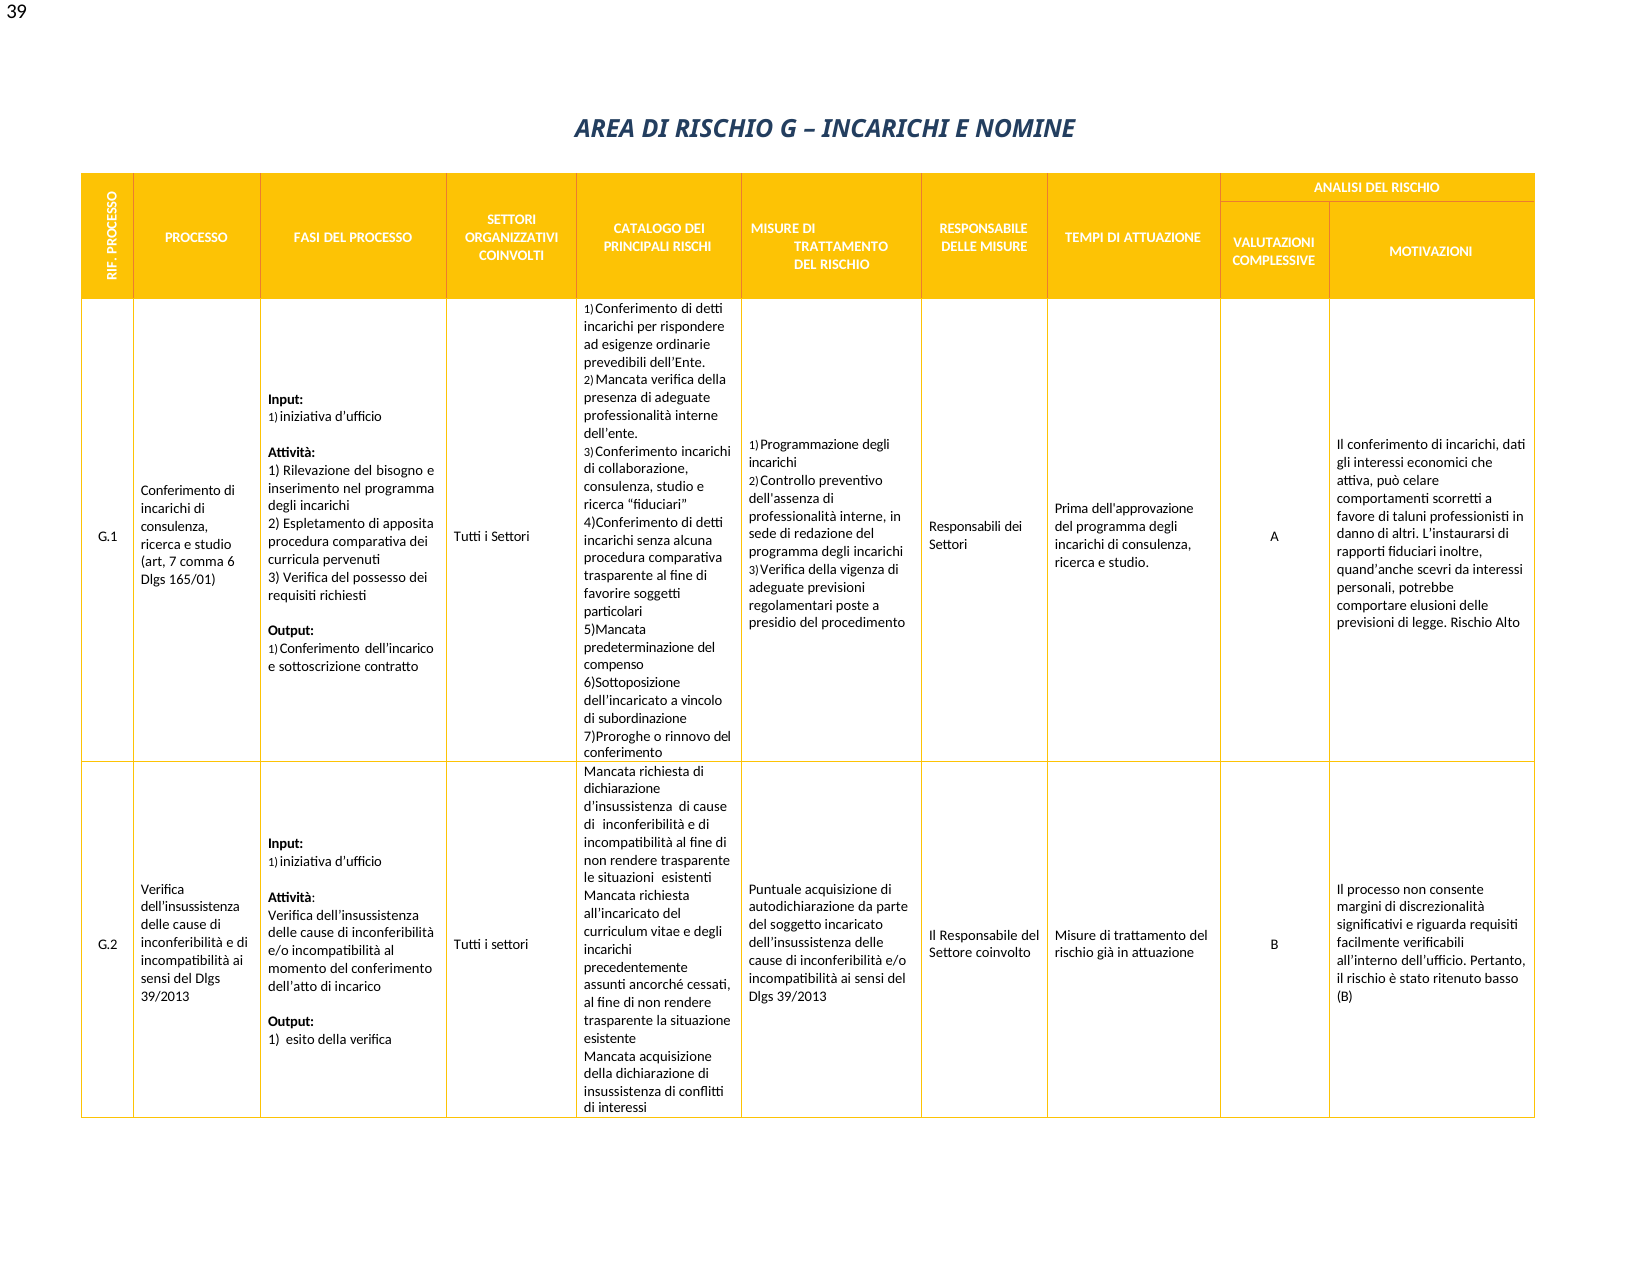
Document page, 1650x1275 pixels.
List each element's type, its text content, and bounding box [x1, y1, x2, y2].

table_cell Puntuale acquisizione di autodichiarazione da parte del soggetto incaricato dell’insussistenza delle cause di inconferibilità e/o incompatibilità ai sensi del Dlgs 39/2013 [742, 762, 921, 1117]
table_cell Il Responsabile del Settore coinvolto [922, 762, 1047, 1117]
table_cell Prima dell'approvazione del programma degli incarichi di consulenza, ricerca e studio. [1048, 299, 1220, 761]
table_cell Input: iniziativa d’ufficio Attività: Rilevazione del bisogno e inserimento nel programma degli incarichi Espletamento di apposita procedura comparativa dei curricula pervenuti Verifica del possesso dei requisiti richiesti Output: Conferimento dell’incarico e sottoscrizione contratto [261, 299, 446, 761]
table_cell VALUTAZIONI COMPLESSIVE [1221, 202, 1329, 298]
table_cell Il conferimento di incarichi, dati gli interessi economici che attiva, può celare comportamenti scorretti a favore di taluni professionisti in danno di altri. L’instaurarsi di rapporti fiduciari inoltre, quand’anche scevri da interessi personali, potrebbe comportare elusioni delle previsioni di legge. Rischio Alto [1330, 299, 1534, 761]
table_cell Tutti i settori [447, 762, 576, 1117]
table_cell G.1 [82, 299, 133, 761]
table_cell A [1221, 299, 1329, 761]
table_cell Input: iniziativa d’ufficio Attività: Verifica dell’insussistenza delle cause di inconferibilità e/o incompatibilità al momento del conferimento dell’atto di incarico Output: 1) esito della verifica [261, 762, 446, 1117]
table_header PROCESSO [134, 173, 260, 298]
table_cell Programmazione degli incarichi Controllo preventivo dell'assenza di professionalità interne, in sede di redazione del programma degli incarichi Verifica della vigenza di adeguate previsioni regolamentari poste a presidio del procedimento [742, 299, 921, 761]
table_header SETTORI ORGANIZZATIVI COINVOLTI [447, 173, 576, 298]
table_cell Responsabili dei Settori [922, 299, 1047, 761]
table_cell Misure di trattamento del rischio già in attuazione [1048, 762, 1220, 1117]
table_header MISURE DI TRATTAMENTO DEL RISCHIO [742, 173, 921, 298]
table_cell Mancata richiesta di dichiarazione d’insussistenza di cause di inconferibilità e di incompatibilità al fine di non rendere trasparente le situazioni esistenti Mancata richiesta all’incaricato del curriculum vitae e degli incarichi precedentemente assunti ancorché cessati, al fine di non rendere trasparente la situazione esistente Mancata acquisizione della dichiarazione di insussistenza di conflitti di interessi [577, 762, 741, 1117]
table_header FASI DEL PROCESSO [261, 173, 446, 298]
text AREA DI RISCHIO G – INCARICHI E NOMINE [67, 111, 1583, 145]
table_cell B [1221, 762, 1329, 1117]
table_cell Conferimento di detti incarichi per rispondere ad esigenze ordinarie prevedibili dell’Ente. Mancata verifica della presenza di adeguate professionalità interne dell’ente. Conferimento incarichi di collaborazione, consulenza, studio e ricerca “fiduciari” 4)Conferimento di detti incarichi senza alcuna procedura comparativa trasparente al fine di favorire soggetti particolari 5)Mancata predeterminazione del compenso 6)Sottoposizione dell’incaricato a vincolo di subordinazione 7)Proroghe o rinnovo del conferimento [577, 299, 741, 761]
table_cell Verifica dell’insussistenza delle cause di inconferibilità e di incompatibilità ai sensi del Dlgs 39/2013 [134, 762, 260, 1117]
table_cell Conferimento di incarichi di consulenza, ricerca e studio (art, 7 comma 6 Dlgs 165/01) [134, 299, 260, 761]
table_header TEMPI DI ATTUAZIONE [1048, 173, 1220, 298]
table_header ANALISI DEL RISCHIO [1221, 173, 1534, 201]
table_header RIF. PROCESSO [82, 173, 133, 298]
table_header RESPONSABILE DELLE MISURE [922, 173, 1047, 298]
table_cell G.2 [82, 762, 133, 1117]
table_header CATALOGO DEI PRINCIPALI RISCHI [577, 173, 741, 298]
table_cell Il processo non consente margini di discrezionalità significativi e riguarda requisiti facilmente verificabili all’interno dell’ufficio. Pertanto, il rischio è stato ritenuto basso (B) [1330, 762, 1534, 1117]
table_cell MOTIVAZIONI [1330, 202, 1534, 298]
table_cell Tutti i Settori [447, 299, 576, 761]
